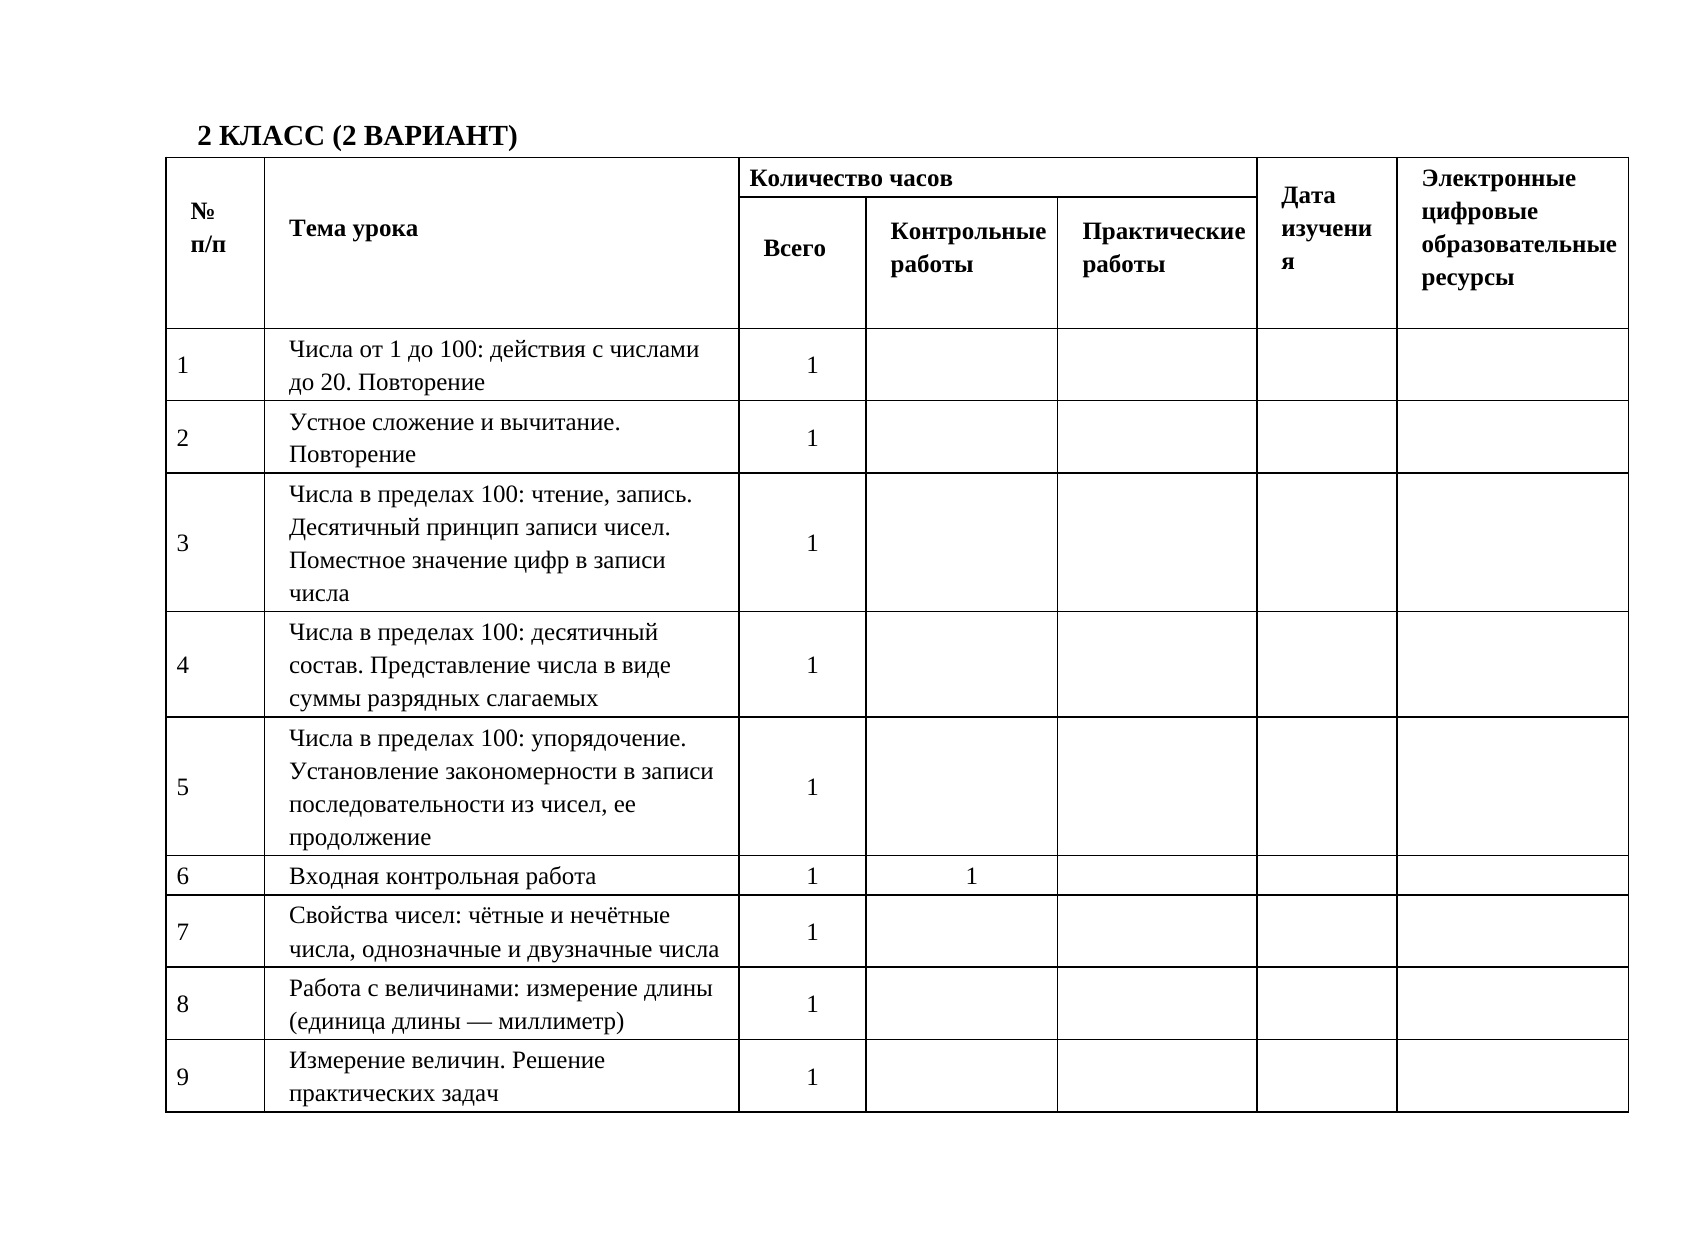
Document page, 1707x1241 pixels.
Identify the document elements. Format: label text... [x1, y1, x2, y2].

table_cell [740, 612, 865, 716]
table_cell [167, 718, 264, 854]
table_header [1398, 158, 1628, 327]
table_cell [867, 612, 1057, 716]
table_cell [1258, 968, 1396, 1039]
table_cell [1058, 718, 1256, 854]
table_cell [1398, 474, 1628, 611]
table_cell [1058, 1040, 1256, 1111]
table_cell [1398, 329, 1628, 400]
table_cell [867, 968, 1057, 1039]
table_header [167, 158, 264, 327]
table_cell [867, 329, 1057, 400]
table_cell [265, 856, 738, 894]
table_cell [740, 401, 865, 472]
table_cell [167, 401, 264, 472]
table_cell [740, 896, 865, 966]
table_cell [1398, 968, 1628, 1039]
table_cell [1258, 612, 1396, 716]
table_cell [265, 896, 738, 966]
text 2 КЛАСС (2 ВАРИАНТ) [190, 118, 1618, 152]
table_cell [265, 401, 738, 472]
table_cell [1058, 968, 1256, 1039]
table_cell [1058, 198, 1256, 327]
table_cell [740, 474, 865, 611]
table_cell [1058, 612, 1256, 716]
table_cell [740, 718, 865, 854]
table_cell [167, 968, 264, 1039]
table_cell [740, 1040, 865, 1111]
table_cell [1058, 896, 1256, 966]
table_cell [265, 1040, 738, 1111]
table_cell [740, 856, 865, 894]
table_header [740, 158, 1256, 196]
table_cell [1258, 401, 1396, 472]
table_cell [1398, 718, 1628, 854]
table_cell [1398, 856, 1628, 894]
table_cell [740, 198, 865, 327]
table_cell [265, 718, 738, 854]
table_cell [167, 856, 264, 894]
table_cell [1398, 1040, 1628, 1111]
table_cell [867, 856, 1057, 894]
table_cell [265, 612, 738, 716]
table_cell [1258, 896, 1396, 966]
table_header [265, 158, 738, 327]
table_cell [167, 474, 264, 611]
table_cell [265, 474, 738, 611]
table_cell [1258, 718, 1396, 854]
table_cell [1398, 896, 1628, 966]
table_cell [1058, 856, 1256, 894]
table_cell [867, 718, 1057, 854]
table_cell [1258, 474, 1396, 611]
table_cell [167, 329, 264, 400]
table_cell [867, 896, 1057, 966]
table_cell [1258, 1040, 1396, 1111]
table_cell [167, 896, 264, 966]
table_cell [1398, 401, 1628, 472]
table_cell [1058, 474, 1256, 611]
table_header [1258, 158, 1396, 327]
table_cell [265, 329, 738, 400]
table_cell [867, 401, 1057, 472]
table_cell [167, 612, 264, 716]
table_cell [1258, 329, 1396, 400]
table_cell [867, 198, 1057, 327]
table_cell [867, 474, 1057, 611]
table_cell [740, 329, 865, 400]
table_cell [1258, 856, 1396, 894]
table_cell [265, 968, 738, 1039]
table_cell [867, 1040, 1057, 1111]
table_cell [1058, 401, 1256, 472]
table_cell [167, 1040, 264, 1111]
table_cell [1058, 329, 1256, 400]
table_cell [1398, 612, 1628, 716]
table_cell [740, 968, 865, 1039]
